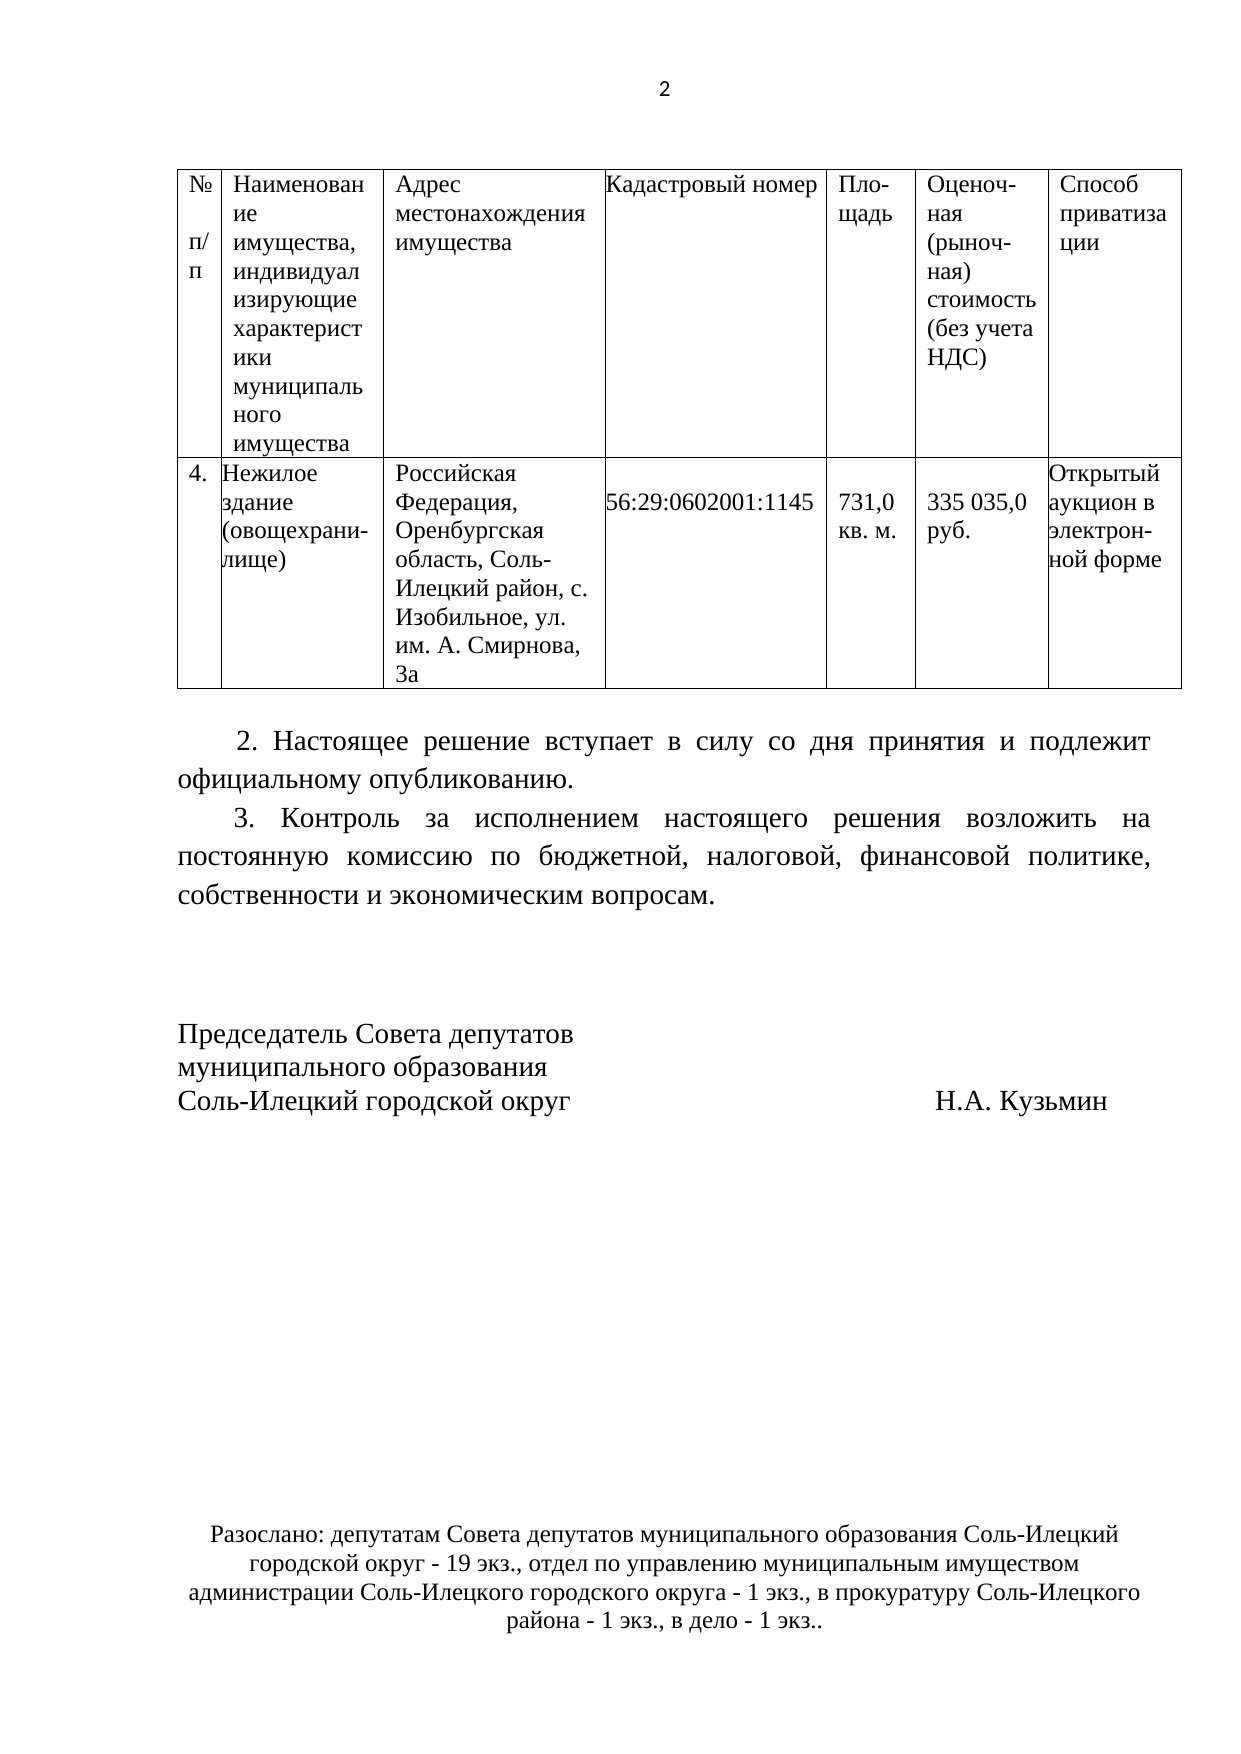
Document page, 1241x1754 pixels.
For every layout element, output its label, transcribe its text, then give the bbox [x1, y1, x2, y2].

table_header Кадастровый номер [606, 170, 826, 457]
table_header Пло-щадь [827, 170, 915, 457]
text 3. Контроль за исполнением настоящего решения возложить на постоянную комиссию по бюджетной, налоговой, финансовой политике, собственности и экономическим вопросам. [177, 800, 1152, 910]
table_cell Российская Федерация, Оренбургская область, Соль-Илецкий район, с. Изобильное, ул. им. А. Смирнова, 3а [419, 458, 605, 688]
text Соль-Илецкий городской округ Н.А. Кузьмин [177, 1083, 1152, 1117]
table_header Способ приватизации [1049, 170, 1181, 457]
table_header Оценоч-ная (рыноч-ная) стоимость (без учета НДС) [916, 170, 1048, 457]
table_cell Нежилое здание (овощехрани-лище) [222, 458, 383, 688]
table_header Адрес местонахождения имущества [384, 170, 605, 457]
table_cell Открытый аукцион в электрон-ной форме [1049, 458, 1181, 688]
table_cell 335 035,0 руб. [916, 458, 1048, 688]
table_cell 56:29:0602001:1145 [606, 458, 826, 688]
text 2. Настоящее решение вступает в силу со дня принятия и подлежит официальному опубликованию. [177, 723, 1152, 795]
text Председатель Совета депутатов [177, 1016, 1152, 1049]
table_header № п/п [178, 170, 221, 457]
table_cell 4. [178, 458, 221, 688]
table_cell 731,0 кв. м. [827, 458, 915, 688]
text муниципального образования [177, 1049, 1152, 1083]
table_header Наименование имущества, индивидуализирующие характеристики муниципального имущества [222, 170, 383, 457]
text Разослано: депутатам Совета депутатов муниципального образования Соль-Илецкий городской округ - 19 экз., отдел по управлению муниципальным имуществом администрации Соль-Илецкого городского округа - 1 экз., в прокуратуру Соль-Илецкого района - 1 экз., в дело - 1 экз.. [177, 1519, 1152, 1634]
